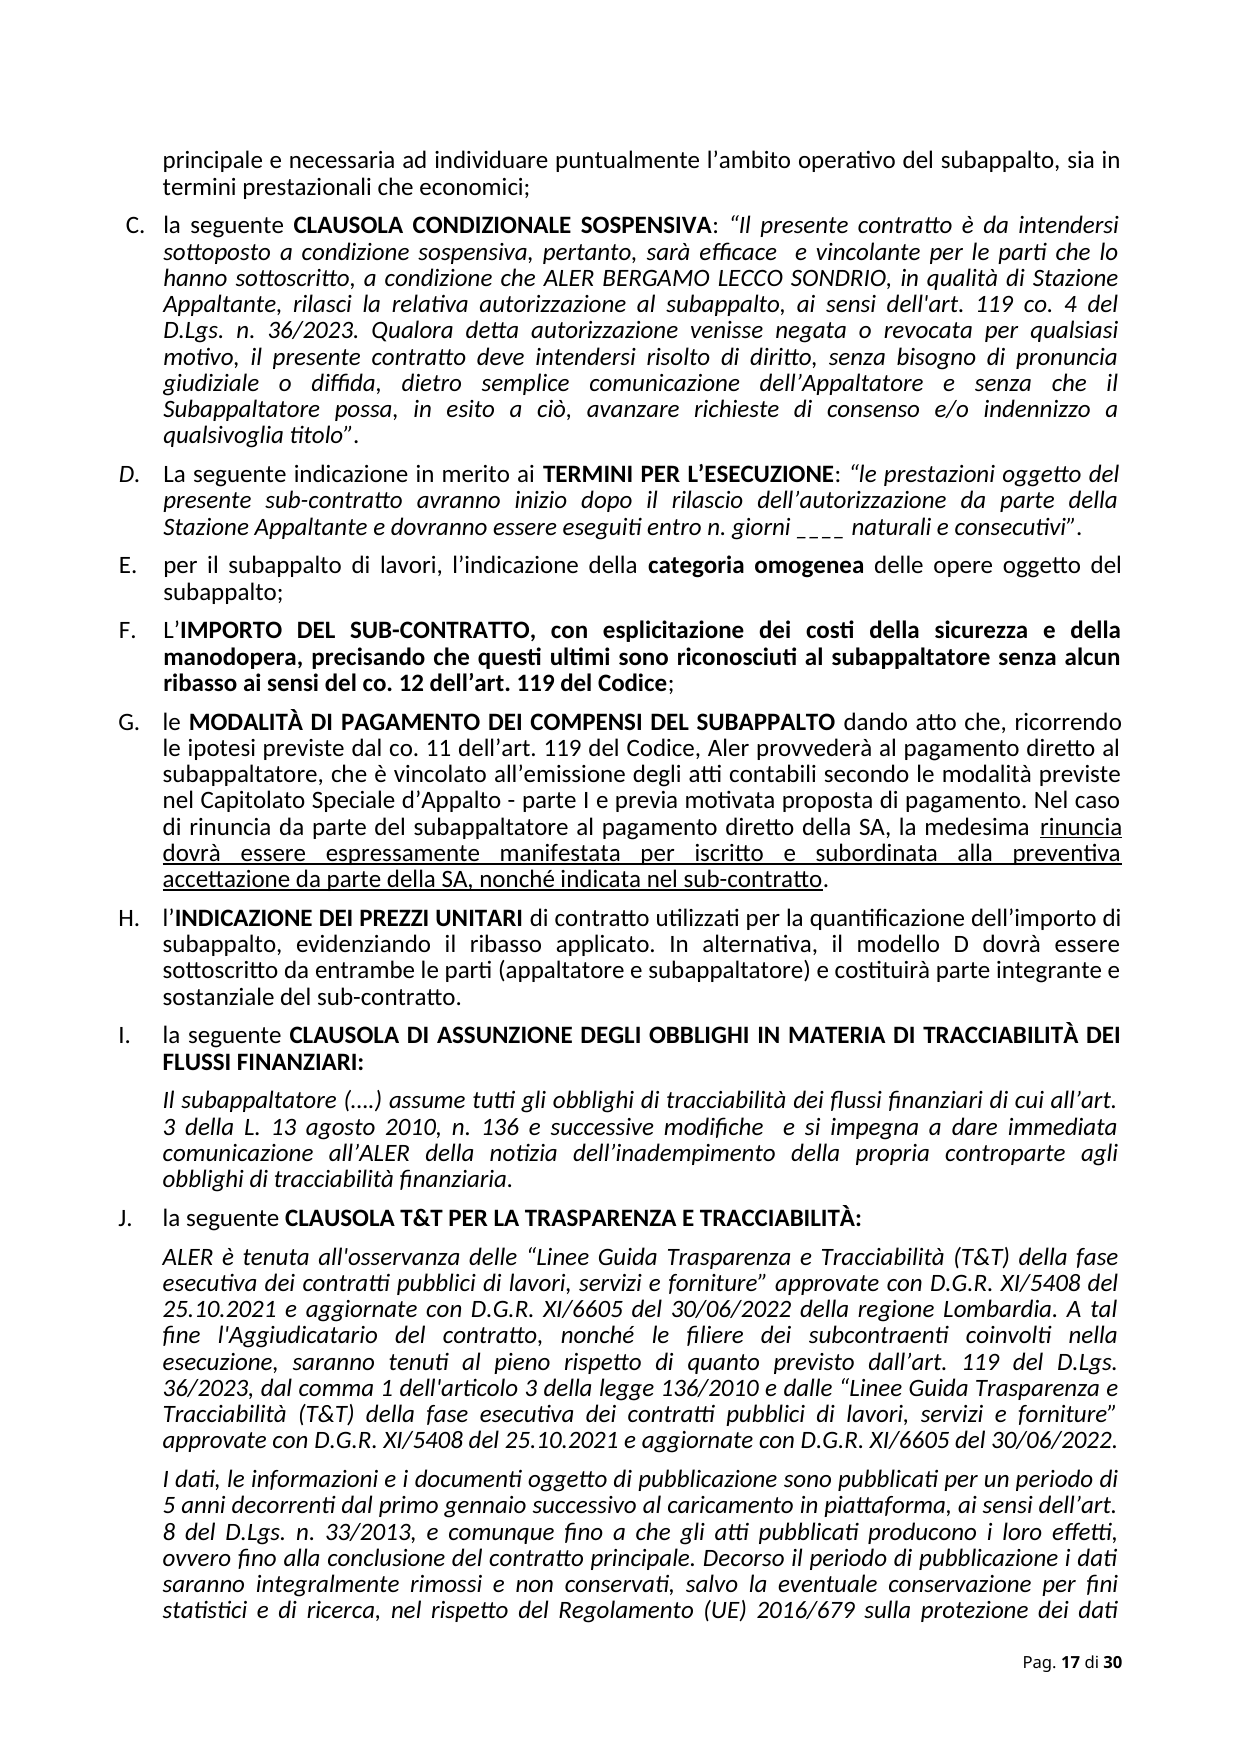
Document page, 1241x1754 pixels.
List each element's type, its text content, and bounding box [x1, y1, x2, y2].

text ALER è tenuta all'osservanza delle “Linee Guida Trasparenza e Tracciabilità (T&T) della fase esecutiva dei contratti pubblici di lavori, servizi e forniture” approvate con D.G.R. XI/5408 del 25.10.2021 e aggiornate con D.G.R. XI/6605 del 30/06/2022 della regione Lombardia. A tal fine l'Aggiudicatario del contratto, nonché le filiere dei subcontraenti coinvolti nella esecuzione, saranno tenuti al pieno rispetto di quanto previsto dall’art. 119 del D.Lgs. 36/2023, dal comma 1 dell'articolo 3 della legge 136/2010 e dalle “Linee Guida Trasparenza e Tracciabilità (T&T) della fase esecutiva dei contratti pubblici di lavori, servizi e forniture” approvate con D.G.R. XI/5408 del 25.10.2021 e aggiornate con D.G.R. XI/6605 del 30/06/2022. [162, 1244, 1122, 1454]
list L’IMPORTO DEL SUB-CONTRATTO, con esplicitazione dei costi della sicurezza e della manodopera, precisando che questi ultimi sono riconosciuti al subappaltatore senza alcun ribasso ai sensi del co. 12 dell’art. 119 del Codice; [119, 618, 1122, 696]
list l’INDICAZIONE DEI PREZZI UNITARI di contratto utilizzati per la quantificazione dell’importo di subappalto, evidenziando il ribasso applicato. In alternativa, il modello D dovrà essere sottoscritto da entrambe le parti (appaltatore e subappaltatore) e costituirà parte integrante e sostanziale del sub-contratto. [118, 905, 1122, 1010]
list la seguente CLAUSOLA T&T PER LA TRASPARENZA E TRACCIABILITÀ: [118, 1205, 1122, 1231]
list la seguente CLAUSOLA CONDIZIONALE SOSPENSIVA: “Il presente contratto è da intendersi sottoposto a condizione sospensiva, pertanto, sarà efficace e vincolante per le parti che lo hanno sottoscritto, a condizione che ALER BERGAMO LECCO SONDRIO, in qualità di Stazione Appaltante, rilasci la relativa autorizzazione al subappalto, ai sensi dell'art. 119 co. 4 del D.Lgs. n. 36/2023. Qualora detta autorizzazione venisse negata o revocata per qualsiasi motivo, il presente contratto deve intendersi risolto di diritto, senza bisogno di pronuncia giudiziale o diffida, dietro semplice comunicazione dell’Appaltatore e senza che il Subappaltatore possa, in esito a ciò, avanzare richieste di consenso e/o indennizzo a qualsivoglia titolo”. [126, 213, 1122, 449]
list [118, 148, 1122, 200]
list La seguente indicazione in merito ai TERMINI PER L’ESECUZIONE: “le prestazioni oggetto del presente sub-contratto avranno inizio dopo il rilascio dell’autorizzazione da parte della Stazione Appaltante e dovranno essere eseguiti entro n. giorni ____ naturali e consecutivi”. [119, 461, 1122, 540]
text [162, 1466, 1122, 1624]
text Il subappaltatore (….) assume tutti gli obblighi di tracciabilità dei flussi finanziari di cui all’art. 3 della L. 13 agosto 2010, n. 136 e successive modifiche e si impegna a dare immediata comunicazione all’ALER della notizia dell’inadempimento della propria controparte agli obblighi di tracciabilità finanziaria. [162, 1088, 1122, 1193]
list per il subappalto di lavori, l’indicazione della categoria omogenea delle opere oggetto del subappalto; [119, 553, 1122, 605]
list la seguente CLAUSOLA DI ASSUNZIONE DEGLI OBBLIGHI IN MATERIA DI TRACCIABILITÀ DEI FLUSSI FINANZIARI: [118, 1023, 1122, 1075]
list le MODALITÀ DI PAGAMENTO DEI COMPENSI DEL SUBAPPALTO dando atto che, ricorrendo le ipotesi previste dal co. 11 dell’art. 119 del Codice, Aler provvederà al pagamento diretto al subappaltatore, che è vincolato all’emissione degli atti contabili secondo le modalità previste nel Capitolato Speciale d’Appalto - parte I e previa motivata proposta di pagamento. Nel caso di rinuncia da parte del subappaltatore al pagamento diretto della SA, la medesima rinuncia dovrà essere espressamente manifestata per iscritto e subordinata alla preventiva accettazione da parte della SA, nonché indicata nel sub-contratto. [118, 709, 1122, 893]
